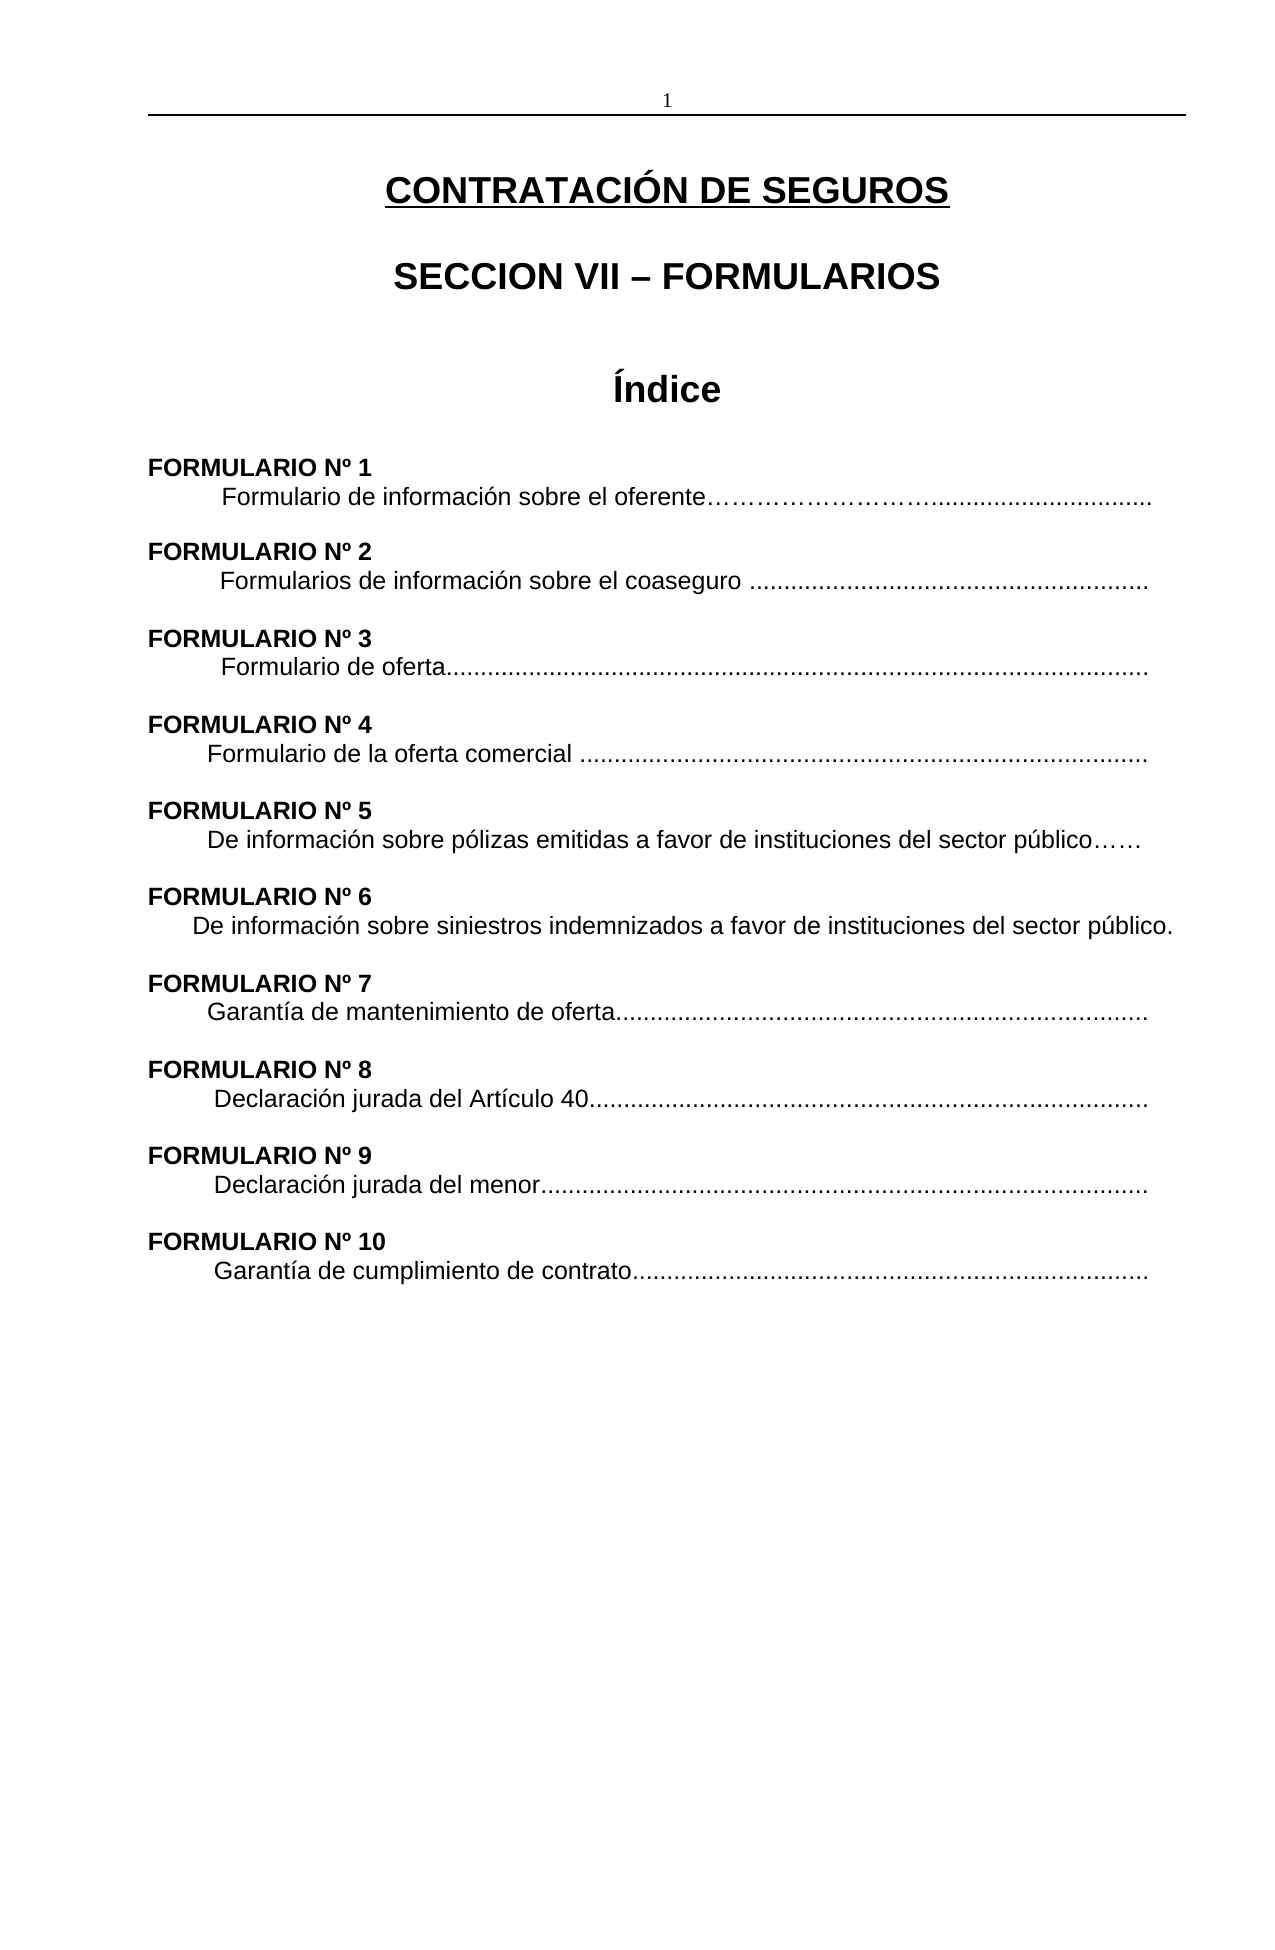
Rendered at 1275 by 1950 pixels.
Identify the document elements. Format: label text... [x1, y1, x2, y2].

list CONTRATACIÓN DE SEGUROS [148, 168, 1186, 211]
text Declaración jurada del Artículo 40 [173, 1083, 1186, 1112]
text De información sobre pólizas emitidas a favor de instituciones del sector público…… [173, 825, 1186, 853]
text Garantía de cumplimiento de contrato [173, 1256, 1186, 1285]
text FORMULARIO Nº 4 [148, 710, 1186, 738]
text FORMULARIO Nº 7 [148, 968, 1186, 997]
text FORMULARIO Nº 10 [148, 1227, 1186, 1256]
text FORMULARIO Nº 6 [148, 882, 1186, 911]
text Garantía de mantenimiento de oferta [173, 997, 1186, 1026]
list SECCION VII – FORMULARIOS [148, 254, 1186, 298]
text FORMULARIO Nº 8 [148, 1055, 1186, 1083]
text FORMULARIO Nº 9 [148, 1141, 1186, 1170]
text Índice [148, 367, 1186, 410]
text Formularios de información sobre el coaseguro [173, 566, 1186, 595]
text Declaración jurada del menor [173, 1170, 1186, 1198]
text De información sobre siniestros indemnizados a favor de instituciones del sector público. [173, 911, 1186, 940]
text FORMULARIO Nº 2 [148, 537, 1186, 566]
text FORMULARIO Nº 3 [148, 623, 1186, 652]
text FORMULARIO Nº 1 [148, 453, 1186, 482]
text Formulario de oferta [173, 652, 1186, 681]
text Formulario de información sobre el oferente………………………................................ [148, 482, 1269, 511]
text Formulario de la oferta comercial [173, 738, 1186, 767]
text FORMULARIO Nº 5 [148, 796, 1186, 825]
